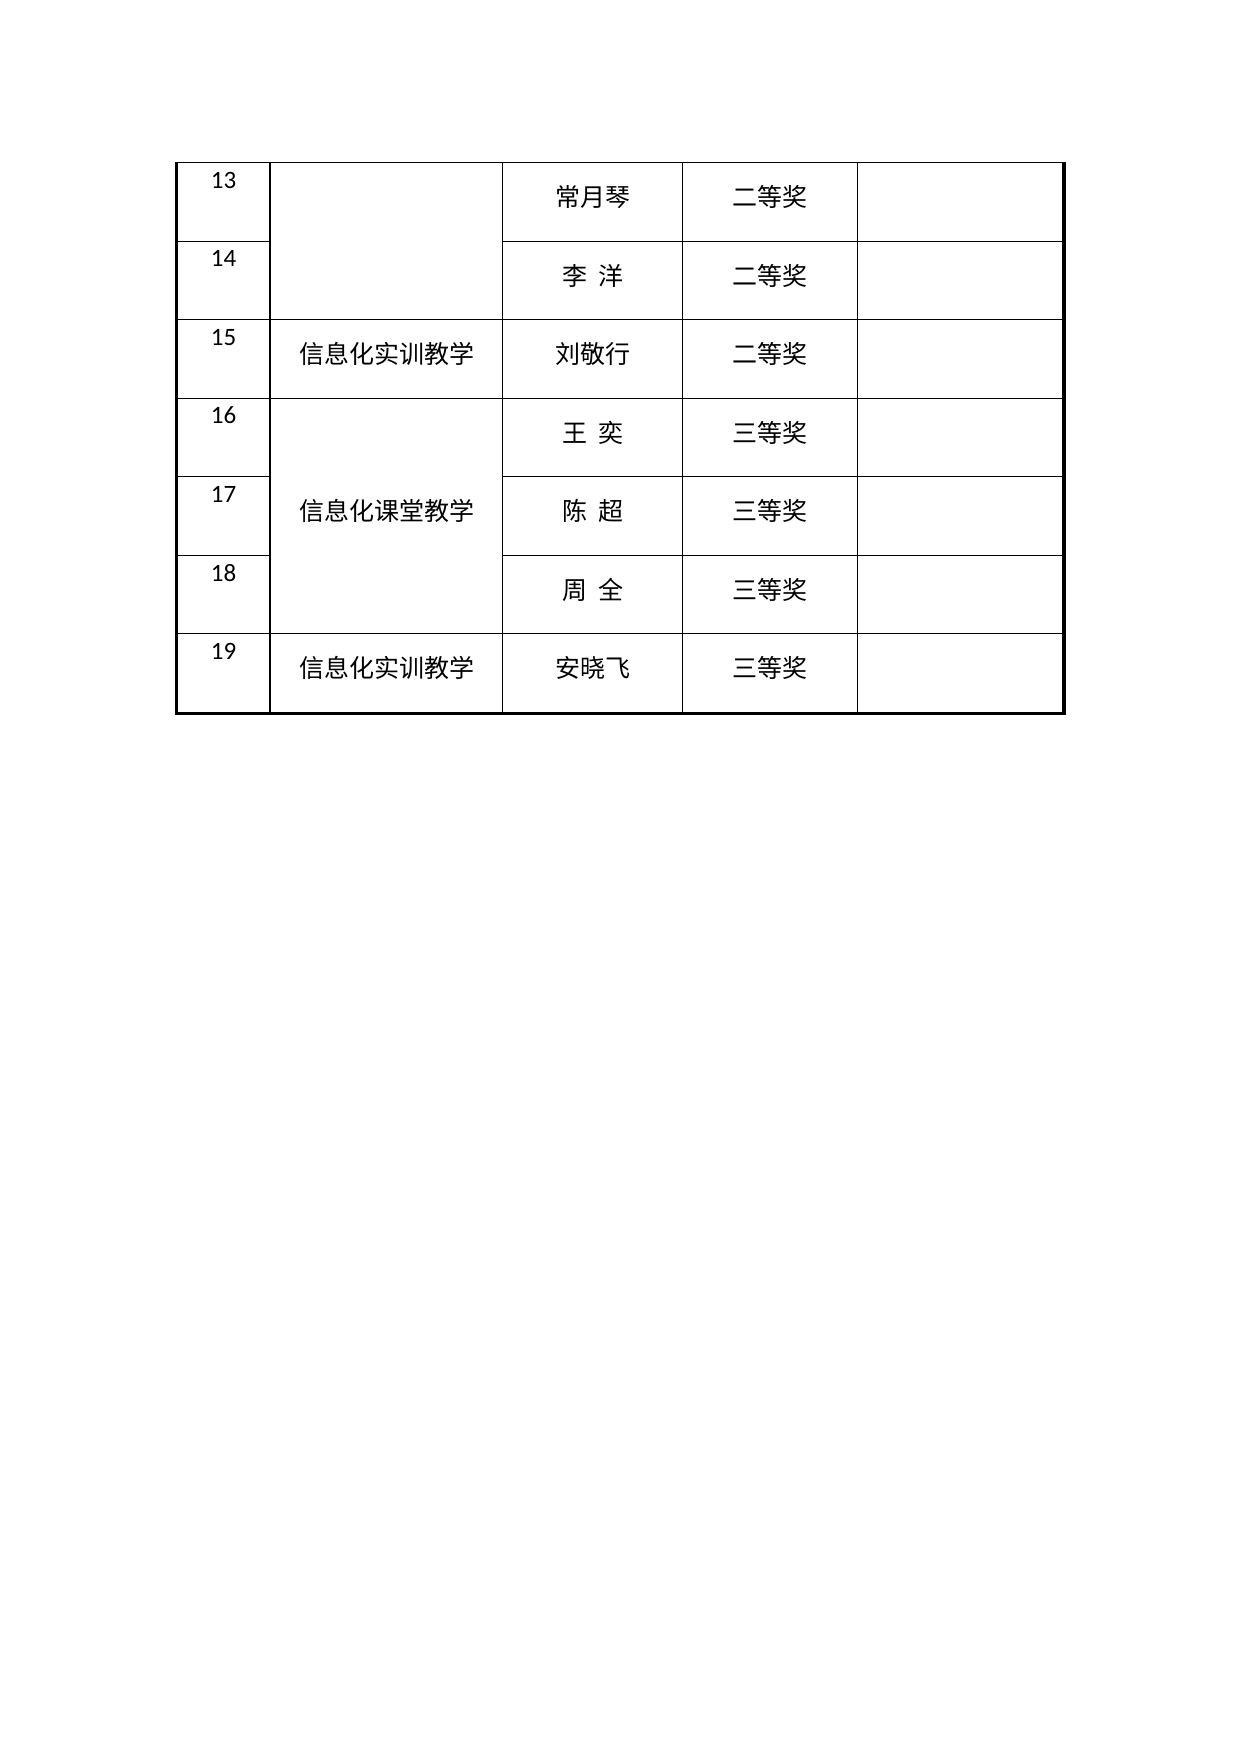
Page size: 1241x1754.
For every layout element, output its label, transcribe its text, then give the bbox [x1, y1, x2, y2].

table_cell [858, 477, 1062, 555]
table_cell 李 洋 [503, 242, 682, 319]
table_cell 三等奖 [683, 477, 857, 555]
table_cell 周 全 [503, 556, 682, 633]
table_cell 信息化课堂教学 [271, 399, 502, 633]
table_cell 16 [178, 399, 269, 476]
table_cell 二等奖 [683, 163, 857, 241]
table_cell 常月琴 [503, 163, 682, 241]
table_cell [858, 556, 1062, 633]
table_cell 二等奖 [683, 320, 857, 398]
table_cell [858, 399, 1062, 476]
table_cell 信息化实训教学 [271, 320, 502, 398]
table_cell [858, 163, 1062, 241]
table_cell [858, 242, 1062, 319]
table_cell 15 [178, 320, 269, 398]
table_cell 信息化实训教学 [271, 634, 502, 712]
table_cell 17 [178, 477, 269, 555]
table_cell 19 [178, 634, 269, 712]
table_cell 18 [178, 556, 269, 633]
table_cell 安晓飞 [503, 634, 682, 712]
table_cell [858, 634, 1062, 712]
table_cell 陈 超 [503, 477, 682, 555]
table_cell 二等奖 [683, 242, 857, 319]
table_cell 王 奕 [503, 399, 682, 476]
table_cell 13 [178, 163, 269, 241]
table_cell 14 [178, 242, 269, 319]
table_cell 刘敬行 [503, 320, 682, 398]
table_cell 三等奖 [683, 634, 857, 712]
table_cell 三等奖 [683, 556, 857, 633]
table_cell 三等奖 [683, 399, 857, 476]
table_cell [858, 320, 1062, 398]
